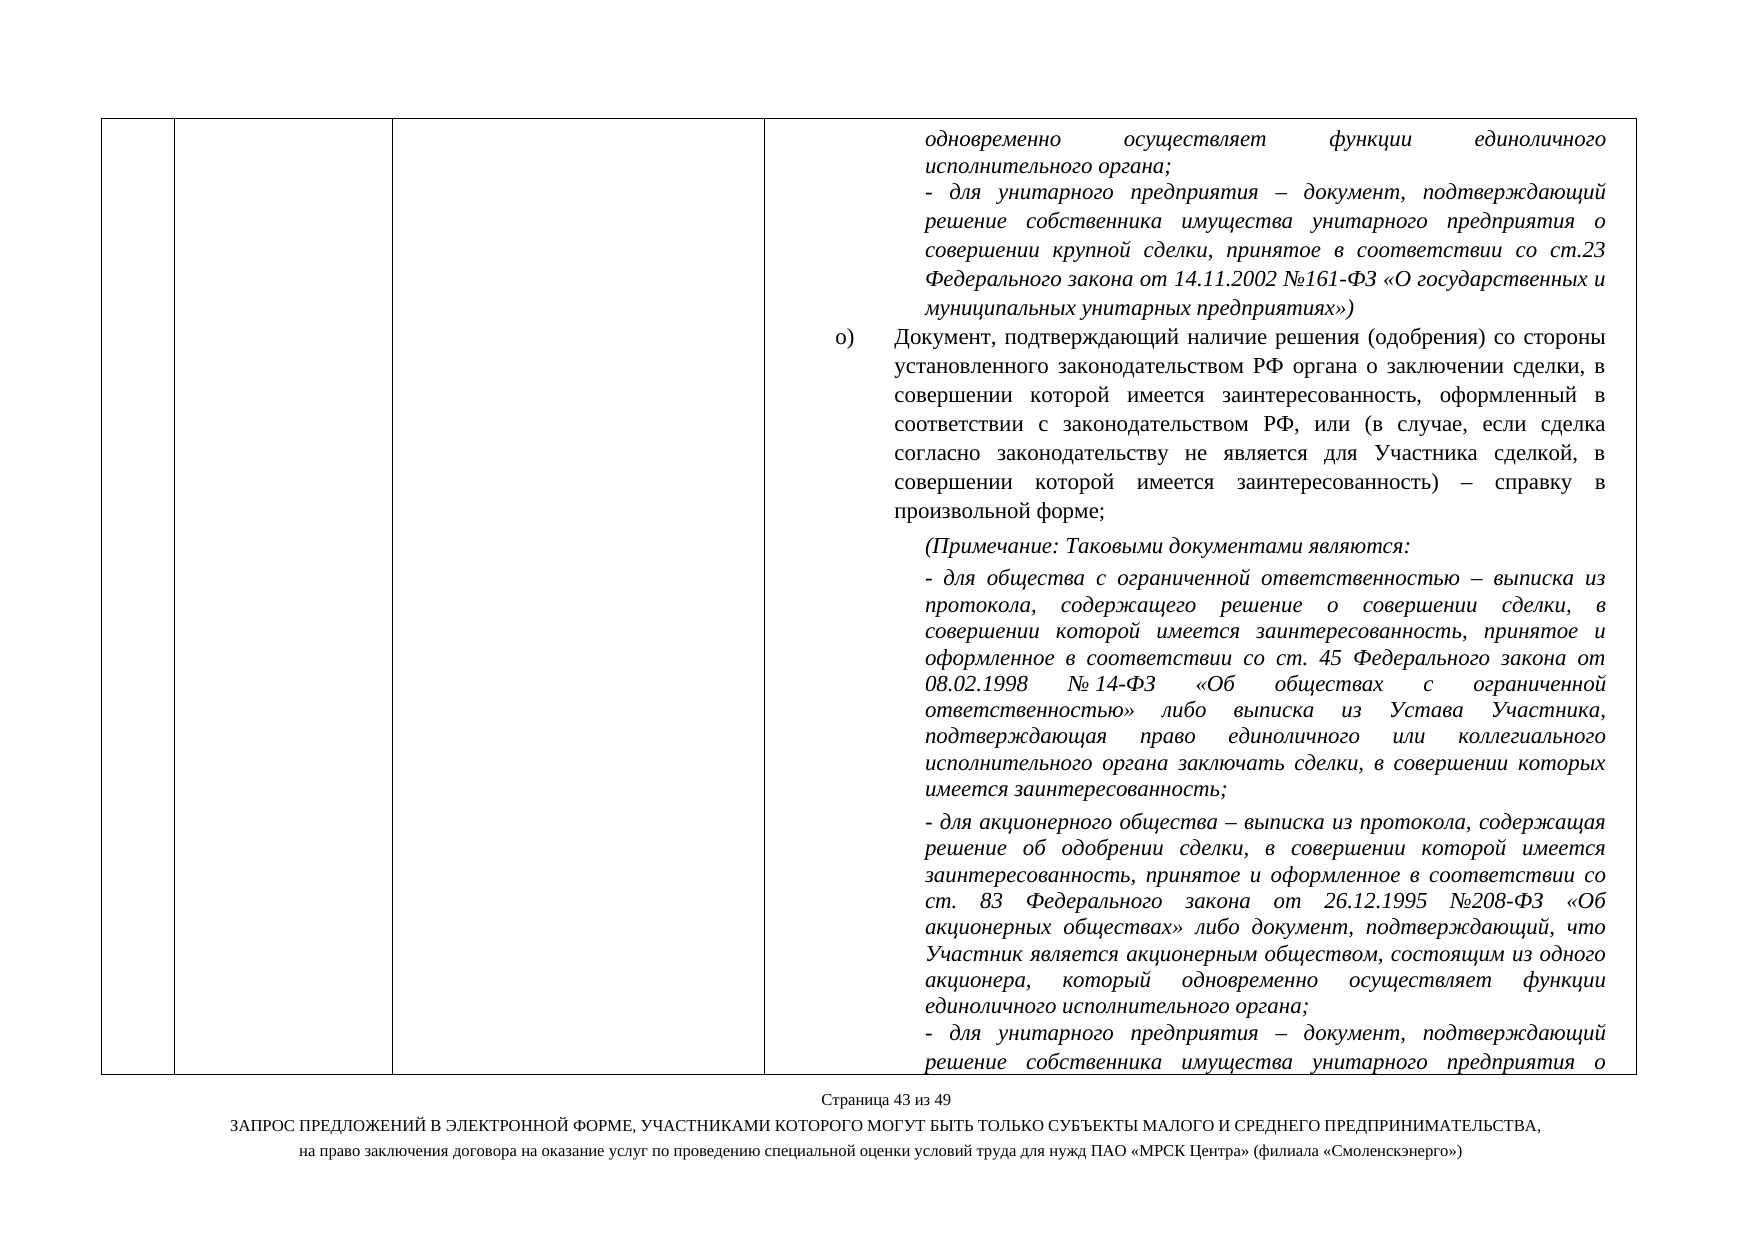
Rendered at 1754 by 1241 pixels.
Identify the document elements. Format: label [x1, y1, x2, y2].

table_cell [393, 119, 764, 1074]
table_cell [765, 119, 1636, 1074]
table_cell [175, 119, 392, 1074]
table_cell [102, 119, 174, 1074]
